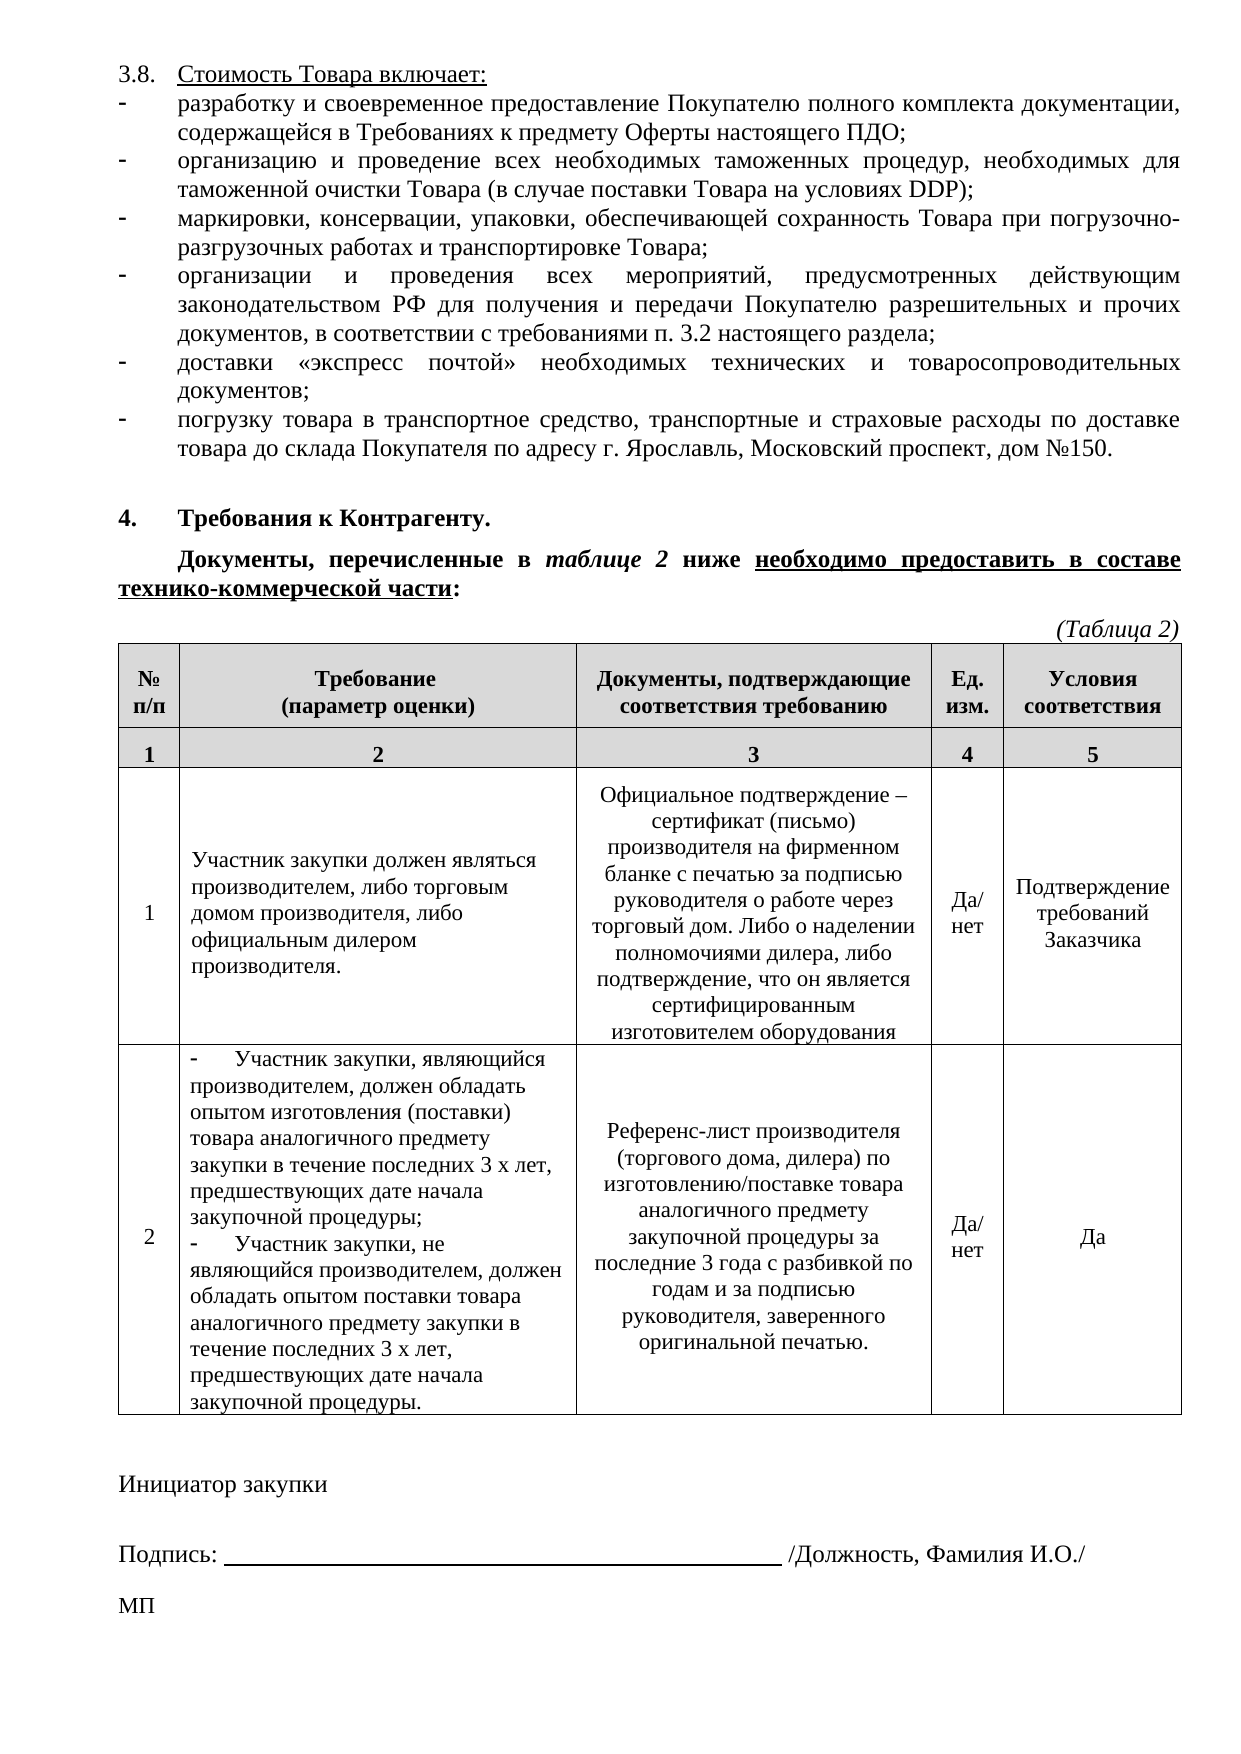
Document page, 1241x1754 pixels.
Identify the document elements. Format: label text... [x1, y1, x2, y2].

table_header Условия соответствия [1004, 644, 1181, 727]
list разработку и своевременное предоставление Покупателю полного комплекта документации, содержащейся в Требованиях к предмету Оферты настоящего ПДО; [118, 88, 1181, 145]
table_cell 1 [119, 768, 179, 1044]
list МП [118, 1592, 1181, 1618]
list Стоимость Товара включает: [118, 59, 1181, 88]
text Документы, перечисленные в таблице 2 ниже необходимо предоставить в составе технико-коммерческой части: [118, 544, 1181, 602]
list организации и проведения всех мероприятий, предусмотренных действующим законодательством РФ для получения и передачи Покупателю разрешительных и прочих документов, в соответствии с требованиями п. 3.2 настоящего раздела; [118, 260, 1181, 347]
table_cell Официальное подтверждение – сертификат (письмо) производителя на фирменном бланке с печатью за подписью руководителя о работе через торговый дом. Либо о наделении полномочиями дилера, либо подтверждение, что он является сертифицированным изготовителем оборудования [577, 768, 931, 1044]
table_cell Участник закупки должен являться производителем, либо торговым домом производителя, либо официальным дилером производителя. [180, 768, 576, 1044]
table_header Ед. изм. [932, 644, 1003, 727]
table_cell Да/ нет [932, 1045, 1003, 1414]
list маркировки, консервации, упаковки, обеспечивающей сохранность Товара при погрузочно-разгрузочных работах и транспортировке Товара; [118, 203, 1181, 260]
table_cell Подтверждение требований Заказчика [1004, 768, 1181, 1044]
list Требования к Контрагенту. [118, 503, 1181, 532]
text Инициатор закупки [118, 1469, 1181, 1498]
table_header № п/п [119, 644, 179, 727]
list погрузку товара в транспортное средство, транспортные и страховые расходы по доставке товара до склада Покупателя по адресу г. Ярославль, Московский проспект, дом №150. [118, 404, 1181, 462]
table_header Документы, подтверждающие соответствия требованию [577, 644, 931, 727]
table_cell Да/ нет [932, 768, 1003, 1044]
table_cell Да [1004, 1045, 1181, 1414]
list организацию и проведение всех необходимых таможенных процедур, необходимых для таможенной очистки Товара (в случае поставки Товара на условиях DDP); [118, 145, 1181, 203]
table_cell 2 [119, 1045, 179, 1414]
table_cell 4 [932, 728, 1003, 767]
list Подпись: /Должность, Фамилия И.О./ [118, 1539, 1181, 1568]
table_cell Референс-лист производителя (торгового дома, дилера) по изготовлению/поставке товара аналогичного предмету закупочной процедуры за последние 3 года с разбивкой по годам и за подписью руководителя, заверенного оригинальной печатью. [577, 1045, 931, 1414]
text (Таблица 2) [118, 614, 1181, 643]
table_header Требование (параметр оценки) [180, 644, 576, 727]
table_cell 1 [119, 728, 179, 767]
table_cell 5 [1004, 728, 1181, 767]
table_cell 3 [577, 728, 931, 767]
list доставки «экспресс почтой» необходимых технических и товаросопроводительных документов; [118, 347, 1181, 404]
table_cell 2 [180, 728, 576, 767]
table_cell Участник закупки, являющийся производителем, должен обладать опытом изготовления (поставки) товара аналогичного предмету закупки в течение последних 3 х лет, предшествующих дате начала закупочной процедуры; Участник закупки, не являющийся производителем, должен обладать опытом поставки товара аналогичного предмету закупки в течение последних 3 х лет, предшествующих дате начала закупочной процедуры. [180, 1045, 576, 1414]
